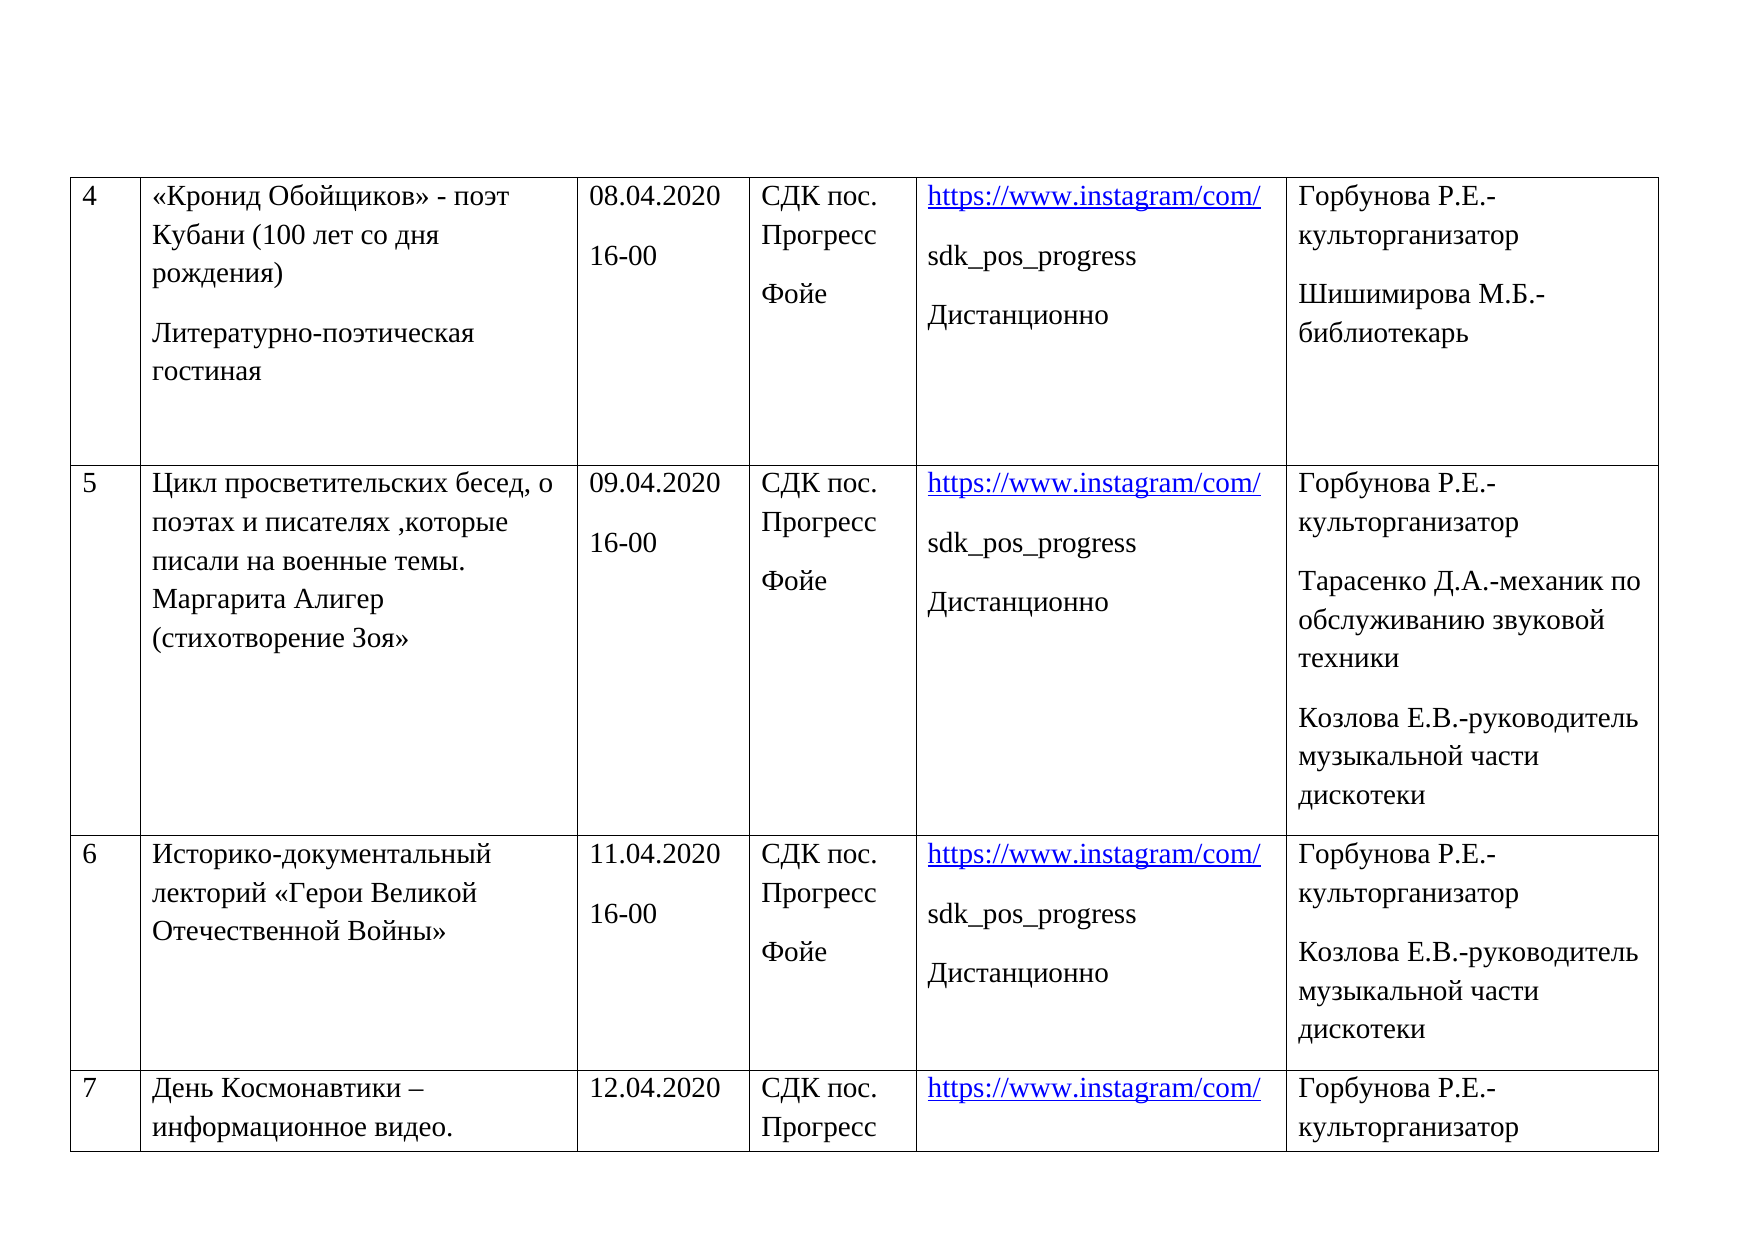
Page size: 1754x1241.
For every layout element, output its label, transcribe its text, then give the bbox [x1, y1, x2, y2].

table_cell Горбунова Р.Е.-культорганизатор Козлова Е.В.-руководитель музыкальной части дискотеки [1287, 836, 1658, 1069]
table_cell Горбунова Р.Е.-культорганизатор Тарасенко Д.А.-механик по обслуживанию звуковой техники Козлова Е.В.-руководитель музыкальной части дискотеки [1287, 466, 1658, 835]
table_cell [917, 178, 1286, 464]
table_cell 12.04.2020 16-00 [578, 1071, 749, 1151]
table_cell 09.04.2020 16-00 [578, 466, 749, 835]
table_cell Цикл просветительских бесед, о поэтах и писателях ,которые писали на военные темы. Маргарита Алигер (стихотворение Зоя» [141, 466, 577, 835]
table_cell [750, 1071, 916, 1151]
table_cell https://www.instagram/com/ sdk_pos_progress Дистанционно [917, 466, 1286, 835]
table_cell «Кронид Обойщиков» - поэт Кубани (100 лет со дня рождения) Литературно-поэтическая гостиная [141, 178, 577, 464]
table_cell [917, 1071, 1286, 1151]
table_cell 7 [71, 1071, 140, 1151]
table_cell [750, 178, 916, 464]
table_cell 4 [71, 178, 140, 464]
table_cell 6 [71, 836, 140, 1069]
table_cell 5 [71, 466, 140, 835]
table_cell Историко-документальный лекторий «Герои Великой Отечественной Войны» [141, 836, 577, 1069]
table_cell СДК пос. Прогресс Фойе [750, 466, 916, 835]
table_cell https://www.instagram/com/ sdk_pos_progress Дистанционно [917, 836, 1286, 1069]
table_cell 11.04.2020 16-00 [578, 836, 749, 1069]
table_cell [141, 1071, 577, 1151]
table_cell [1287, 178, 1658, 464]
table_cell 08.04.2020 16-00 [578, 178, 749, 464]
table_cell СДК пос. Прогресс Фойе [750, 836, 916, 1069]
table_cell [1287, 1071, 1658, 1151]
